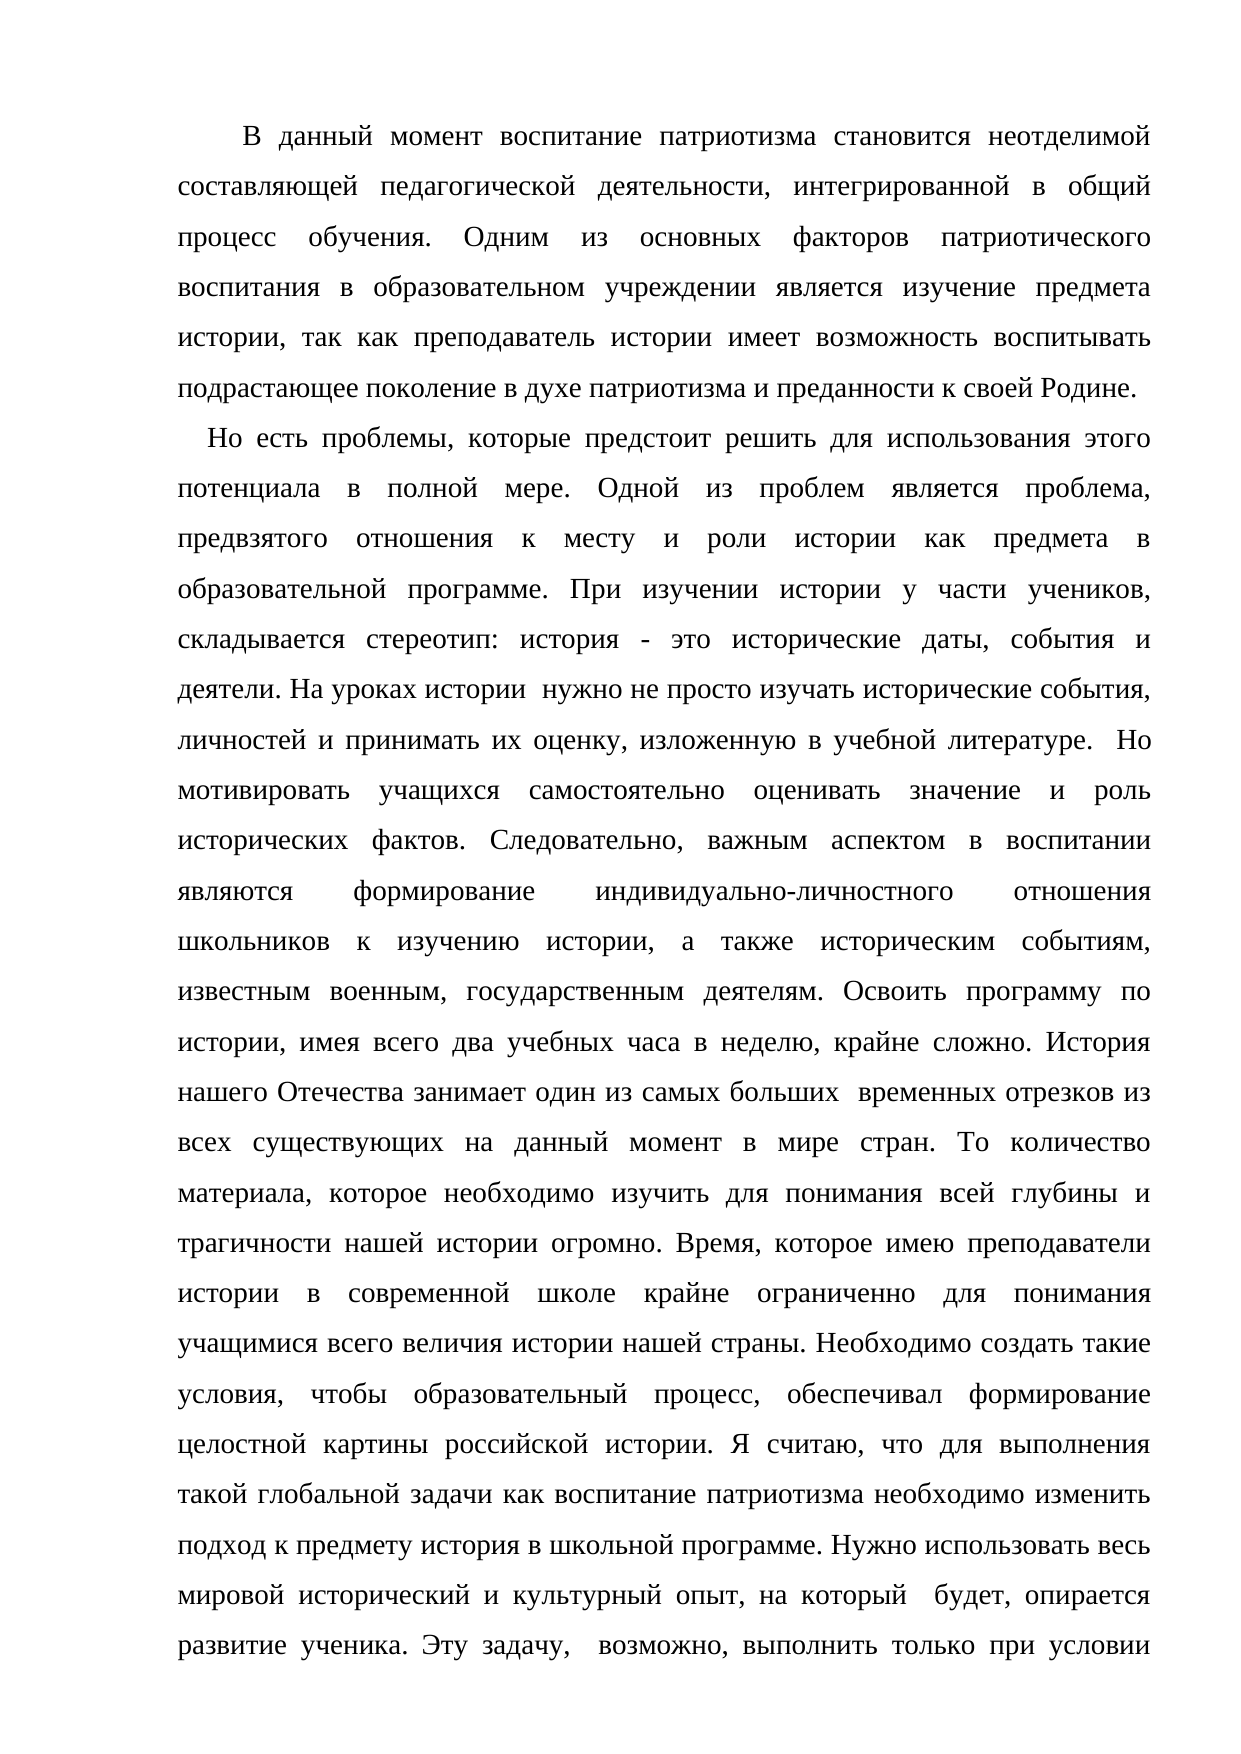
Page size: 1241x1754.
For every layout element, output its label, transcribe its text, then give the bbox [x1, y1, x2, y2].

text В данный момент воспитание патриотизма становится неотделимой составляющей педагогической деятельности, интегрированной в общий процесс обучения. Одним из основных факторов патриотического воспитания в образовательном учреждении является изучение предмета истории, так как преподаватель истории имеет возможность воспитывать подрастающее поколение в духе патриотизма и преданности к своей Родине. [177, 118, 1152, 403]
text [177, 420, 1152, 1661]
